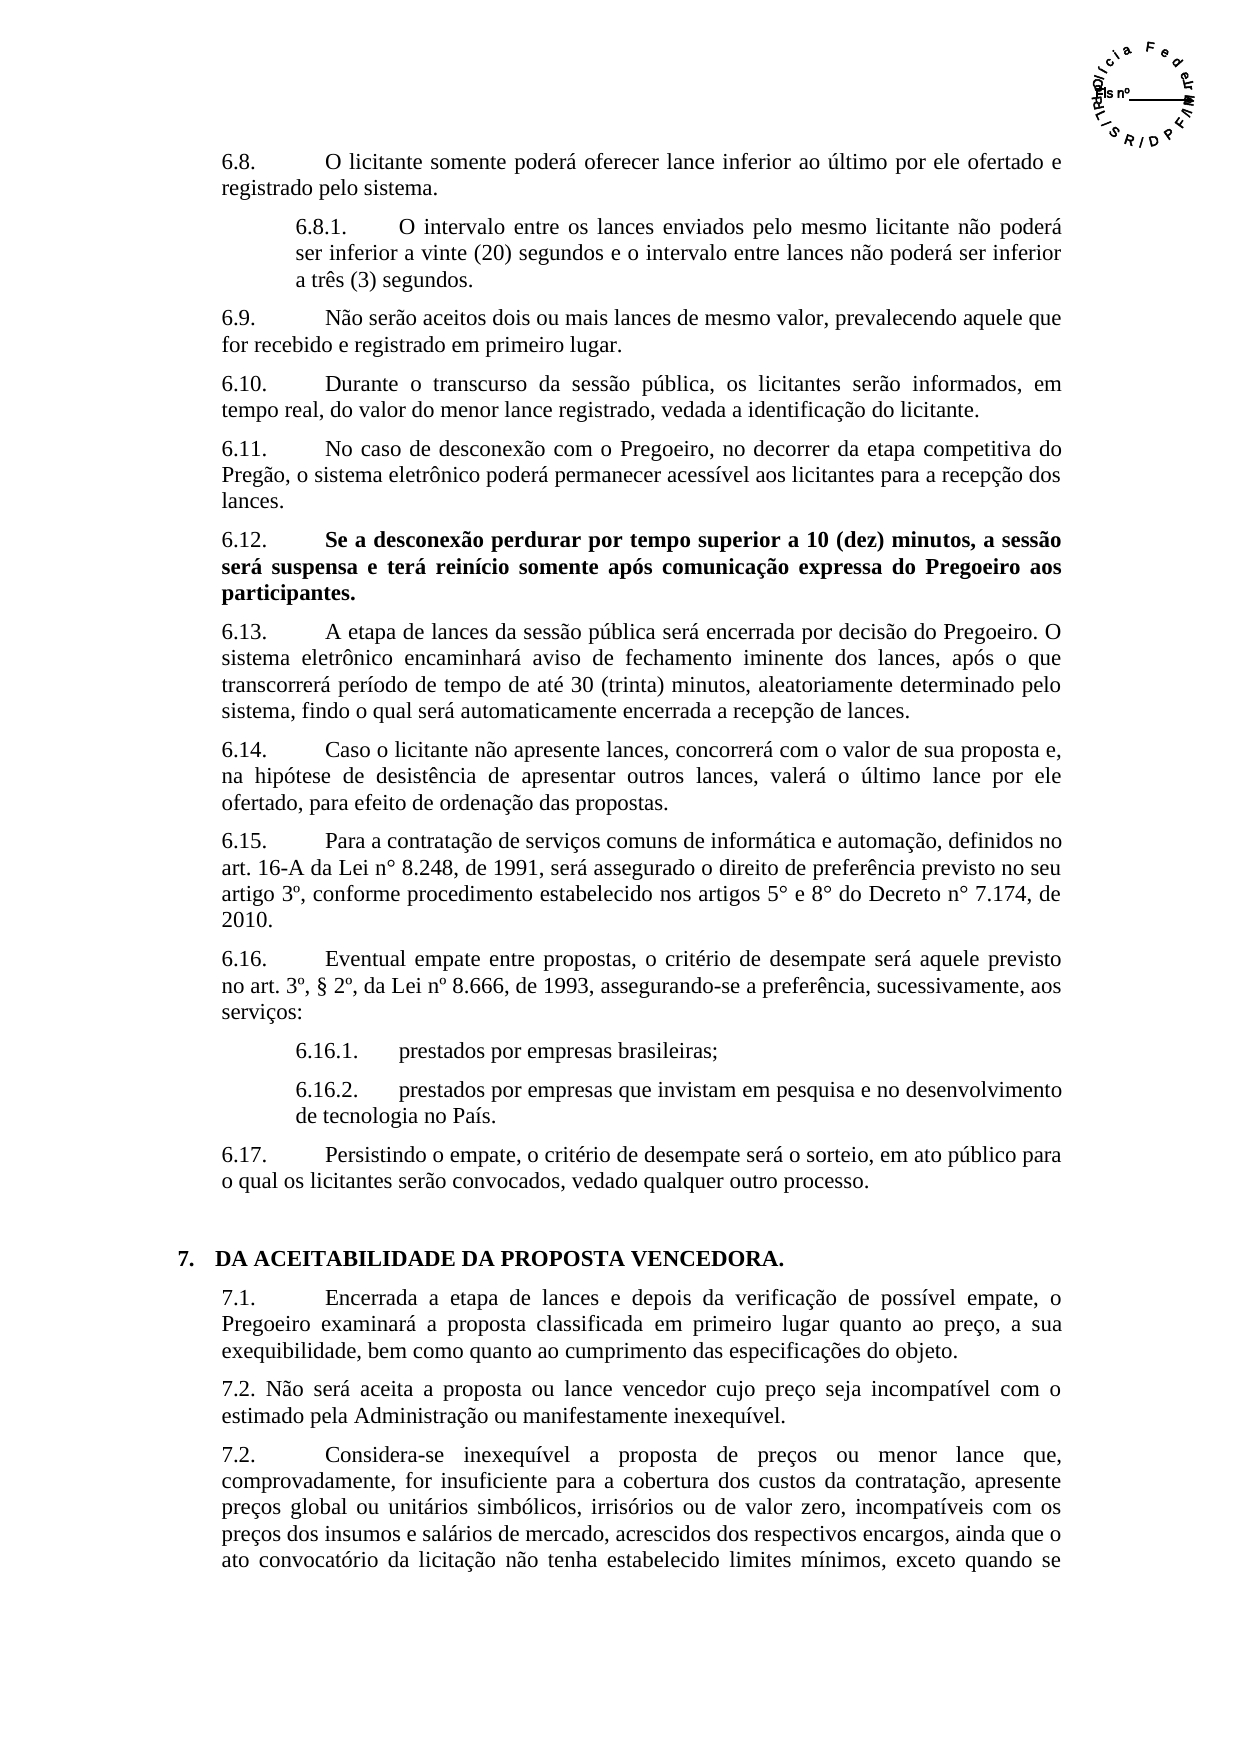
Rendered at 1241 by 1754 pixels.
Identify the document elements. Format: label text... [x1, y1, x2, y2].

list Persistindo o empate, o critério de desempate será o sorteio, em ato público para o qual os licitantes serão convocados, vedado qualquer outro processo. [221, 1141, 1063, 1194]
list O intervalo entre os lances enviados pelo mesmo licitante não poderá ser inferior a vinte (20) segundos e o intervalo entre lances não poderá ser inferior a três (3) segundos. [295, 213, 1063, 292]
list O licitante somente poderá oferecer lance inferior ao último por ele ofertado e registrado pelo sistema. [221, 148, 1063, 200]
list Para a contratação de serviços comuns de informática e automação, definidos no art. 16-A da Lei n° 8.248, de 1991, será assegurado o direito de preferência previsto no seu artigo 3º, conforme procedimento estabelecido nos artigos 5° e 8° do Decreto n° 7.174, de 2010. [221, 827, 1063, 933]
list Durante o transcurso da sessão pública, os licitantes serão informados, em tempo real, do valor do menor lance registrado, vedada a identificação do licitante. [221, 370, 1063, 422]
text 7.2. Não será aceita a proposta ou lance vencedor cujo preço seja incompatível com o estimado pela Administração ou manifestamente inexequível. [221, 1376, 1063, 1428]
list Caso o licitante não apresente lances, concorrerá com o valor de sua proposta e, na hipótese de desistência de apresentar outros lances, valerá o último lance por ele ofertado, para efeito de ordenação das propostas. [221, 736, 1063, 815]
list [221, 1441, 1063, 1572]
list Eventual empate entre propostas, o critério de desempate será aquele previsto no art. 3º, § 2º, da Lei nº 8.666, de 1993, assegurando-se a preferência, sucessivamente, aos serviços: [221, 945, 1063, 1024]
list Encerrada a etapa de lances e depois da verificação de possível empate, o Pregoeiro examinará a proposta classificada em primeiro lugar quanto ao preço, a sua exequibilidade, bem como quanto ao cumprimento das especificações do objeto. [221, 1284, 1063, 1363]
list Se a desconexão perdurar por tempo superior a 10 (dez) minutos, a sessão será suspensa e terá reinício somente após comunicação expressa do Pregoeiro aos participantes. [221, 526, 1063, 606]
list No caso de desconexão com o Pregoeiro, no decorrer da etapa competitiva do Pregão, o sistema eletrônico poderá permanecer acessível aos licitantes para a recepção dos lances. [221, 435, 1063, 514]
list prestados por empresas que invistam em pesquisa e no desenvolvimento de tecnologia no País. [295, 1076, 1063, 1128]
list Não serão aceitos dois ou mais lances de mesmo valor, prevalecendo aquele que for recebido e registrado em primeiro lugar. [221, 304, 1063, 357]
list DA ACEITABILIDADE DA PROPOSTA VENCEDORA. [177, 1245, 1065, 1271]
list prestados por empresas brasileiras; [295, 1037, 1063, 1063]
list A etapa de lances da sessão pública será encerrada por decisão do Pregoeiro. O sistema eletrônico encaminhará aviso de fechamento iminente dos lances, após o que transcorrerá período de tempo de até 30 (trinta) minutos, aleatoriamente determinado pelo sistema, findo o qual será automaticamente encerrada a recepção de lances. [221, 618, 1063, 723]
